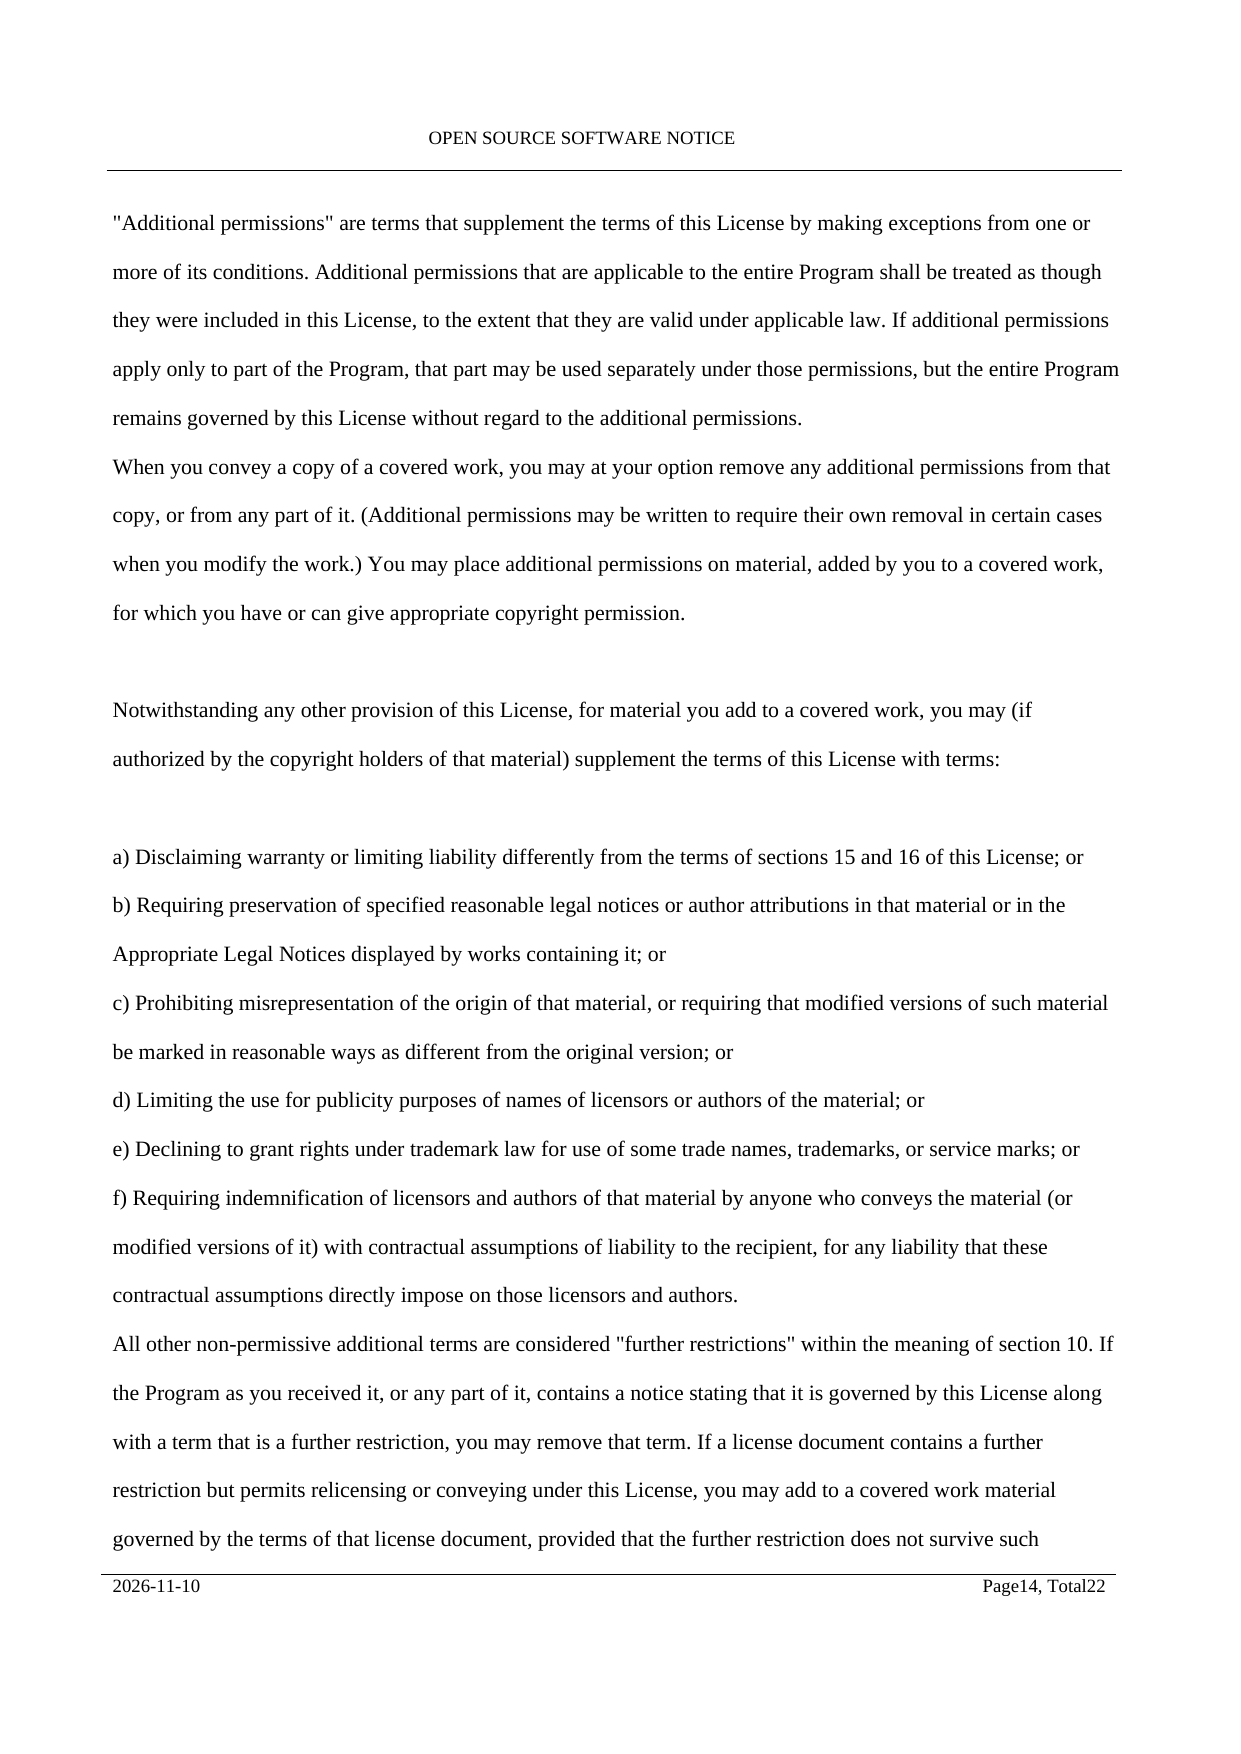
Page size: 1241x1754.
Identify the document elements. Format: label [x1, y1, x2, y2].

text [112, 206, 1128, 1555]
